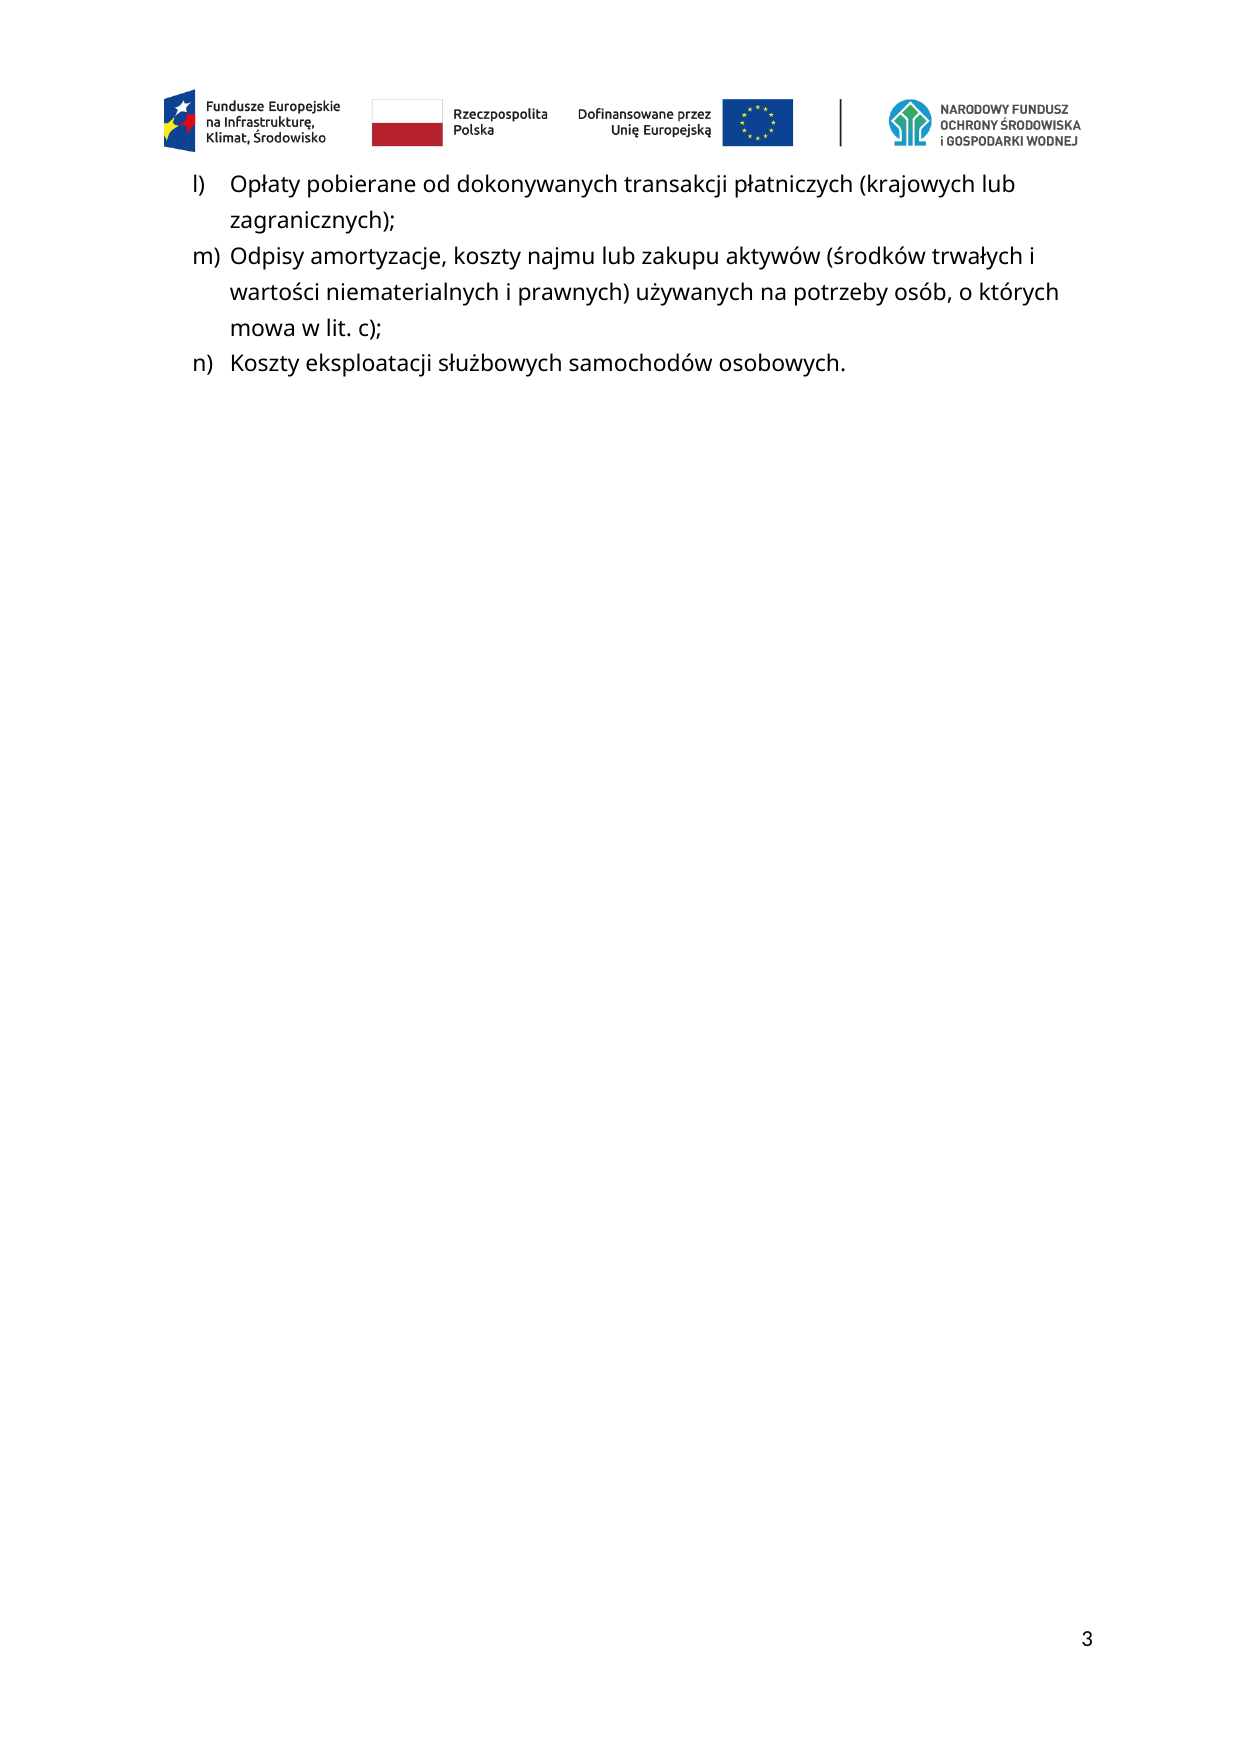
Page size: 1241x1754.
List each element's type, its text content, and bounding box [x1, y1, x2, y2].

list Opłaty pobierane od dokonywanych transakcji płatniczych (krajowych lub zagranicznych); [192, 168, 1093, 235]
list Odpisy amortyzacje, koszty najmu lub zakupu aktywów (środków trwałych i wartości niematerialnych i prawnych) używanych na potrzeby osób, o których mowa w lit. c); [192, 239, 1093, 343]
list Koszty eksploatacji służbowych samochodów osobowych. [192, 347, 1093, 379]
picture [147, 73, 1093, 168]
